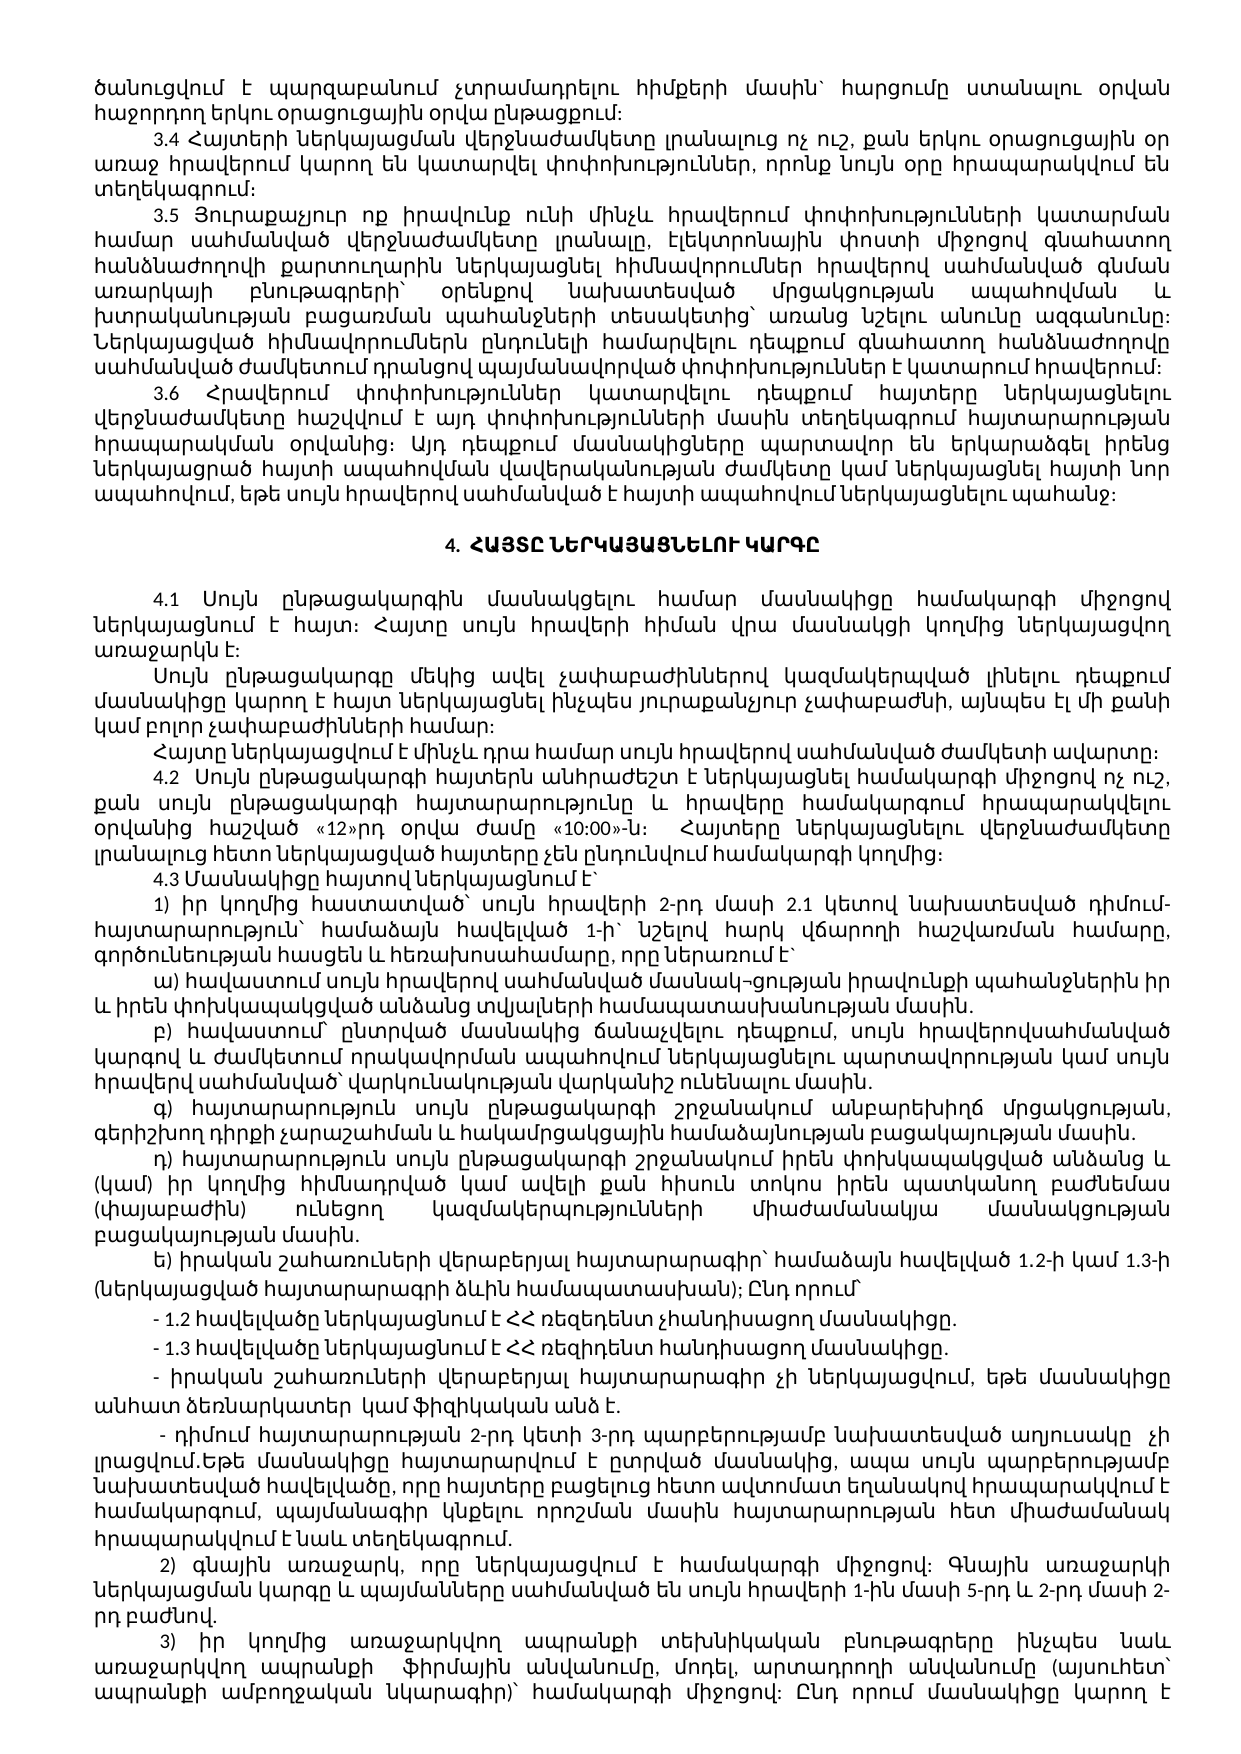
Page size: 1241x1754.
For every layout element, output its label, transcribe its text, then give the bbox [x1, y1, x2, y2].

text ե) իրական շահառուների վերաբերյալ հայտարարագիր՝ համաձայն հավելված 1․2-ի կամ 1.3-ի (ներկայացված հայտարարագրի ձևին համապատասխան); Ընդ որում՝ [94, 1247, 1171, 1302]
text Սույն ընթացակարգը մեկից ավել չափաբաժիններով կազմակերպված լինելու դեպքում մասնակիցը կարող է հայտ ներկայացնել ինչպես յուրաքանչյուր չափաբաժնի, այնպես էլ մի քանի կամ բոլոր չափաբաժինների համար: [94, 663, 1171, 739]
text ա) հավաստում սույն հրավերով սահմանված մասնակ¬ցության իրավունքի պահանջներին իր և իրեն փոխկապակցված անձանց տվյալների համապատասխանության մասին. [94, 968, 1171, 1019]
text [94, 1628, 1171, 1705]
text 4.3 Մասնակիցը հայտով ներկայացնում է` [94, 866, 1171, 892]
text 4.2 Սույն ընթացակարգի հայտերն անհրաժեշտ է ներկայացնել համակարգի միջոցով ոչ ուշ, քան սույն ընթացակարգի հայտարարությունը և հրավերը համակարգում հրապարակվելու օրվանից հաշված «12»րդ օրվա ժամը «10:00»-ն։ Հայտերը ներկայացնելու վերջնաժամկետը լրանալուց հետո ներկայացված հայտերը չեն ընդունվում համակարգի կողմից։ [94, 764, 1171, 866]
text Հայտը ներկայացվում է մինչև դրա համար սույն հրավերով սահմանված ժամկետի ավարտը։ [94, 739, 1171, 764]
text - դիմում հայտարարության 2-րդ կետի 3-րդ պարբերությամբ նախատեսված աղյուսակը չի լրացվում․Եթե մասնակիցը հայտարարվում է ըտրված մասնակից, ապա սույն պարբերությամբ նախատեսված հավելվածը, որը հայտերը բացելուց հետո ավտոմատ եղանակով հրապարակվում է համակարգում, պայմանագիր կնքելու որոշման մասին հայտարարության հետ միաժամանակ հրապարակվում է նաև տեղեկագրում. [94, 1422, 1171, 1552]
text 1) իր կողմից հաստատված՝ սույն հրավերի 2-րդ մասի 2.1 կետով նախատեսված դիմում-հայտարարություն՝ համաձայն հավելված 1-ի` նշելով հարկ վճարողի հաշվառման համարը, գործունեության հասցեն և հեռախոսահամարը, որը ներառում է` [94, 892, 1171, 968]
text դ) հայտարարություն սույն ընթացակարգի շրջանակում իրեն փոխկապակցված անձանց և (կամ) իր կողմից հիմնադրված կամ ավելի քան հիսուն տոկոս իրեն պատկանող բաժնեմաս (փայաբաժին) ունեցող կազմակերպությունների միաժամանակյա մասնակցության բացակայության մասին. [94, 1146, 1171, 1247]
text 3.4 Հայտերի ներկայացման վերջնաժամկետը լրանալուց ոչ ուշ, քան երկու օրացուցային օր առաջ հրավերում կարող են կատարվել փոփոխություններ, որոնք նույն օրը հրապարակվում են տեղեկագրում։ [94, 126, 1171, 202]
text - 1.2 հավելվածը ներկայացնում է ՀՀ ռեզեդենտ չհանդիսացող մասնակիցը. [94, 1306, 1171, 1331]
text 4. ՀԱՅՏԸ ՆԵՐԿԱՅԱՑՆԵԼՈՒ ԿԱՐԳԸ [94, 532, 1171, 558]
text բ) հավաստում՝ ընտրված մասնակից ճանաչվելու դեպքում, սույն հրավերովսահմանված կարգով և ժամկետում որակավորման ապահովում ներկայացնելու պարտավորության կամ սույն հրավերվ սահմանված՝ վարկունակության վարկանիշ ունենալու մասին. [94, 1019, 1171, 1095]
text - իրական շահառուների վերաբերյալ հայտարարագիր չի ներկայացվում, եթե մասնակիցը անհատ ձեռնարկատեր կամ ֆիզիկական անձ է. [94, 1364, 1171, 1419]
text 2) գնային առաջարկ, որը ներկայացվում է համակարգի միջոցով: Գնային առաջարկի ներկայացման կարգը և պայմանները սահմանված են սույն հրավերի 1-ին մասի 5-րդ և 2-րդ մասի 2-րդ բաժնով. [94, 1552, 1171, 1628]
text 3.6 Հրավերում փոփոխություններ կատարվելու դեպքում հայտերը ներկայացնելու վերջնաժամկետը հաշվվում է այդ փոփոխությունների մասին տեղեկագրում հայտարարության հրապարակման օրվանից։ Այդ դեպքում մասնակիցները պարտավոր են երկարաձգել իրենց ներկայացրած հայտի ապահովման վավերականության ժամկետը կամ ներկայացնել հայտի նոր ապահովում, եթե սույն հրավերով սահմանված է հայտի ապահովում ներկայացնելու պահանջ: [94, 380, 1171, 507]
text 4.1 Սույն ընթացակարգին մասնակցելու համար մասնակիցը համակարգի միջոցով ներկայացնում է հայտ։ Հայտը սույն հրավերի հիման վրա մասնակցի կողմից ներկայացվող առաջարկն է: [94, 587, 1171, 663]
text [94, 75, 1171, 126]
text 3.5 Յուրաքաչյուր ոք իրավունք ունի մինչև հրավերում փոփոխությունների կատարման համար սահմանված վերջնաժամկետը լրանալը, էլեկտրոնային փոստի միջոցով գնահատող հանձնաժողովի քարտուղարին ներկայացնել հիմնավորումներ հրավերով սահմանված գնման առարկայի բնութագրերի՝ օրենքով նախատեսված մրցակցության ապահովման և խտրականության բացառման պահանջների տեսակետից՝ առանց նշելու անունը ազգանունը: Ներկայացված հիմնավորումներն ընդունելի համարվելու դեպքում գնահատող հանձնաժողովը սահմանված ժամկետում դրանցով պայմանավորված փոփոխություններ է կատարում հրավերում: [94, 202, 1171, 380]
text - 1.3 հավելվածը ներկայացնում է ՀՀ ռեզիդենտ հանդիսացող մասնակիցը. [94, 1335, 1171, 1360]
text գ) հայտարարություն սույն ընթացակարգի շրջանակում անբարեխիղճ մրցակցության, գերիշխող դիրքի չարաշահման և հակամրցակցային համաձայնության բացակայության մասին. [94, 1095, 1171, 1146]
